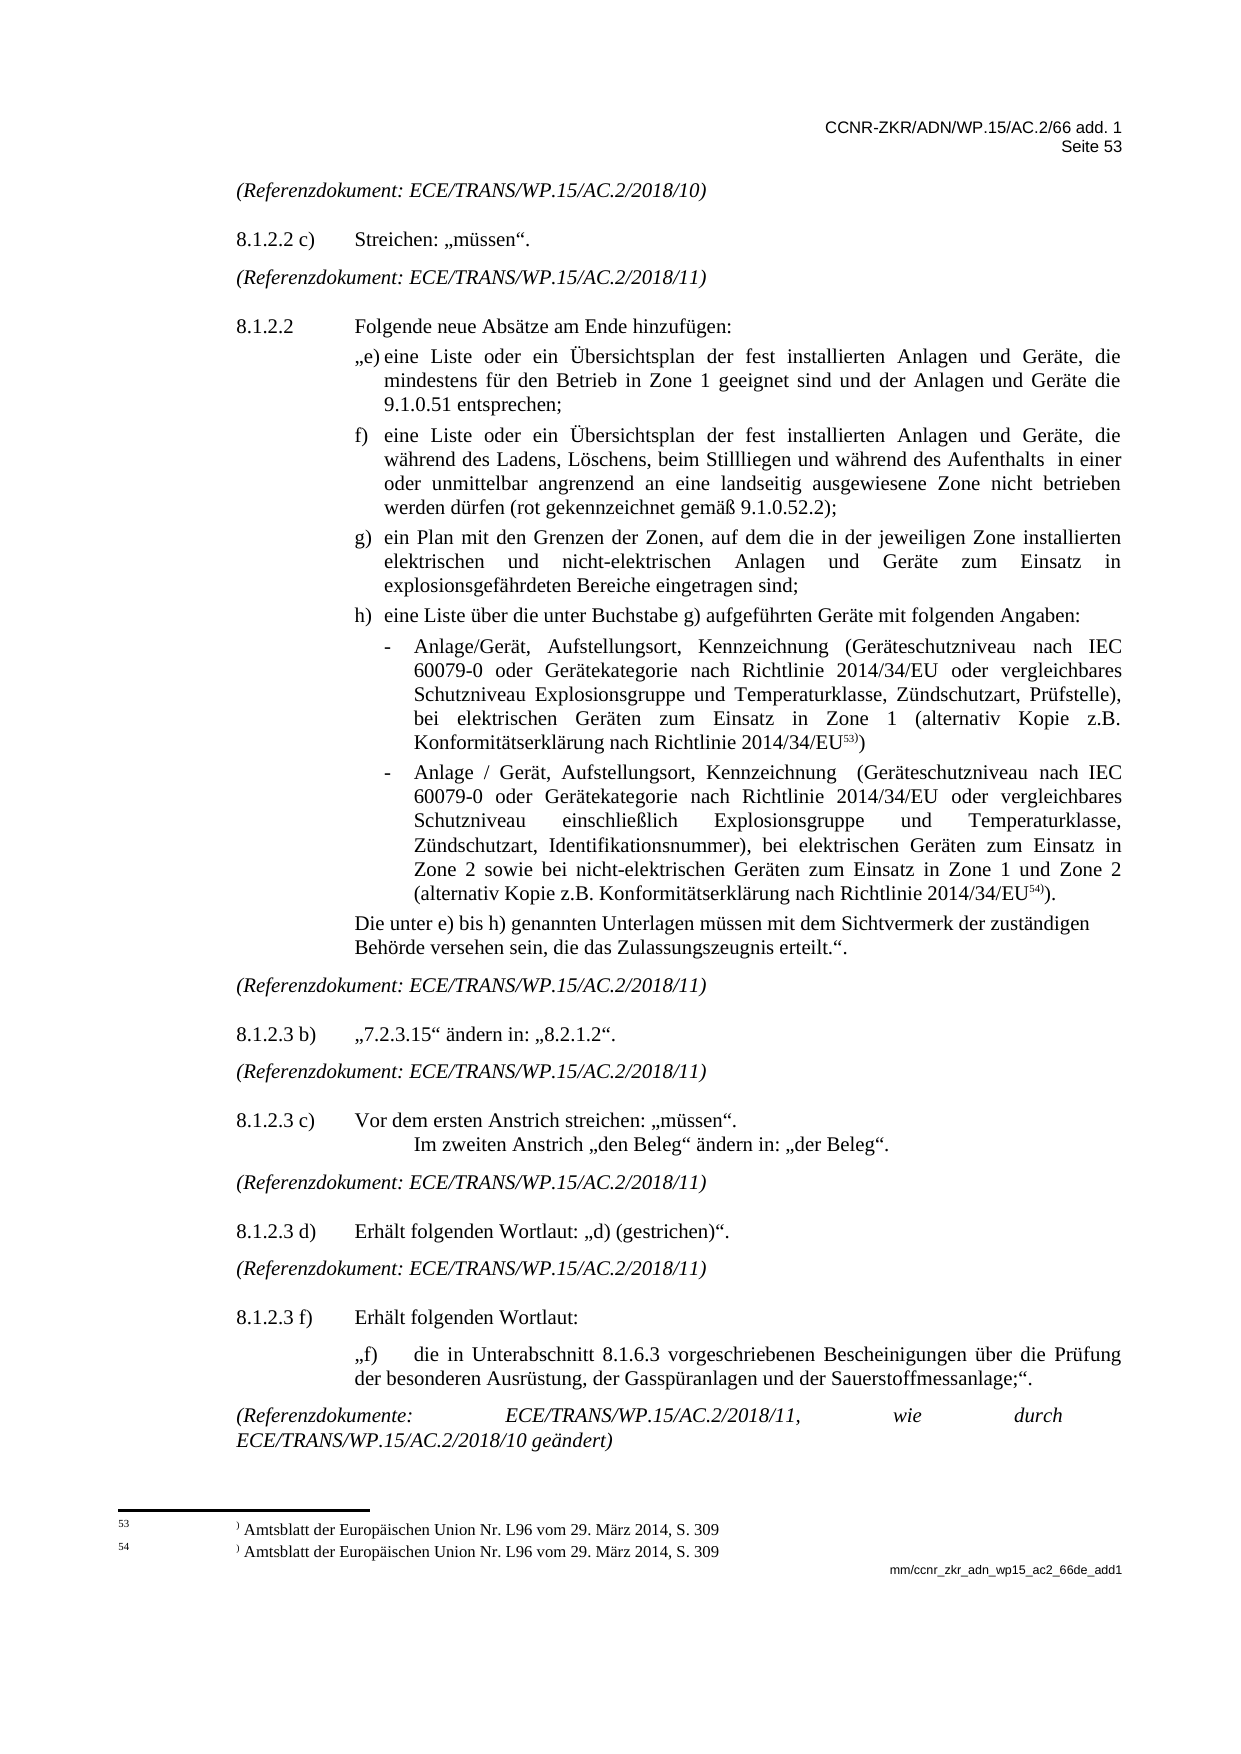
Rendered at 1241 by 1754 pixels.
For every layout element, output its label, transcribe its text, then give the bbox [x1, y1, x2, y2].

text - Anlage / Gerät, Aufstellungsort, Kennzeichnung (Geräteschutzniveau nach IEC 60079-0 oder Gerätekategorie nach Richtlinie 2014/34/EU oder vergleichbares Schutzniveau einschließlich Explosionsgruppe und Temperaturklasse, Zündschutzart, Identifikationsnummer), bei elektrischen Geräten zum Einsatz in Zone 2 sowie bei nicht-elektrischen Geräten zum Einsatz in Zone 1 und Zone 2 (alternativ Kopie z.B. Konformitätserklärung nach Richtlinie 2014/34/EU)). [384, 760, 1122, 905]
text 8.1.2.3 f) Erhält folgenden Wortlaut: [236, 1305, 1122, 1329]
text (Referenzdokument: ECE/TRANS/WP.15/AC.2/2018/10) [236, 177, 1063, 202]
text 8.1.2.3 b) „7.2.3.15“ ändern in: „8.2.1.2“. [236, 1022, 1122, 1046]
text Die unter e) bis h) genannten Unterlagen müssen mit dem Sichtvermerk der zuständigen Behörde versehen sein, die das Zulassungszeugnis erteilt.“. [354, 911, 1122, 959]
text (Referenzdokument: ECE/TRANS/WP.15/AC.2/2018/11) [236, 972, 1063, 997]
text - Anlage/Gerät, Aufstellungsort, Kennzeichnung (Geräteschutzniveau nach IEC 60079-0 oder Gerätekategorie nach Richtlinie 2014/34/EU oder vergleichbares Schutzniveau Explosionsgruppe und Temperaturklasse, Zündschutzart, Prüfstelle), bei elektrischen Geräten zum Einsatz in Zone 1 (alternativ Kopie z.B. Konformitätserklärung nach Richtlinie 2014/34/EU)) [384, 634, 1122, 754]
text (Referenzdokument: ECE/TRANS/WP.15/AC.2/2018/11) [236, 1255, 1063, 1280]
text h) eine Liste über die unter Buchstabe g) aufgeführten Geräte mit folgenden Angaben: [354, 603, 1122, 627]
text (Referenzdokumente: ECE/TRANS/WP.15/AC.2/2018/11, wie durch ECE/TRANS/WP.15/AC.2/2018/10 geändert) [236, 1402, 1063, 1452]
text 8.1.2.3 d) Erhält folgenden Wortlaut: „d) (gestrichen)“. [236, 1219, 1122, 1243]
text „e) eine Liste oder ein Übersichtsplan der fest installierten Anlagen und Geräte, die mindestens für den Betrieb in Zone 1 geeignet sind und der Anlagen und Geräte die 9.1.0.51 entsprechen; [354, 344, 1122, 416]
text Im zweiten Anstrich „den Beleg“ ändern in: „der Beleg“. [354, 1132, 1122, 1156]
text 8.1.2.3 c) Vor dem ersten Anstrich streichen: „müssen“. [236, 1108, 1122, 1132]
text (Referenzdokument: ECE/TRANS/WP.15/AC.2/2018/11) [236, 264, 1063, 289]
text f) eine Liste oder ein Übersichtsplan der fest installierten Anlagen und Geräte, die während des Ladens, Löschens, beim Stillliegen und während des Aufenthalts in einer oder unmittelbar angrenzend an eine landseitig ausgewiesene Zone nicht betrieben werden dürfen (rot gekennzeichnet gemäß 9.1.0.52.2); [354, 422, 1122, 519]
text (Referenzdokument: ECE/TRANS/WP.15/AC.2/2018/11) [236, 1058, 1063, 1083]
text 8.1.2.2 Folgende neue Absätze am Ende hinzufügen: [236, 314, 1122, 338]
text „f) die in Unterabschnitt 8.1.6.3 vorgeschriebenen Bescheinigungen über die Prüfung der besonderen Ausrüstung, der Gasspüranlagen und der Sauerstoffmessanlage;“. [354, 1342, 1122, 1390]
text (Referenzdokument: ECE/TRANS/WP.15/AC.2/2018/11) [236, 1169, 1063, 1194]
text g) ein Plan mit den Grenzen der Zonen, auf dem die in der jeweiligen Zone installierten elektrischen und nicht-elektrischen Anlagen und Geräte zum Einsatz in explosionsgefährdeten Bereiche eingetragen sind; [354, 525, 1122, 597]
text 8.1.2.2 c) Streichen: „müssen“. [236, 227, 1122, 251]
